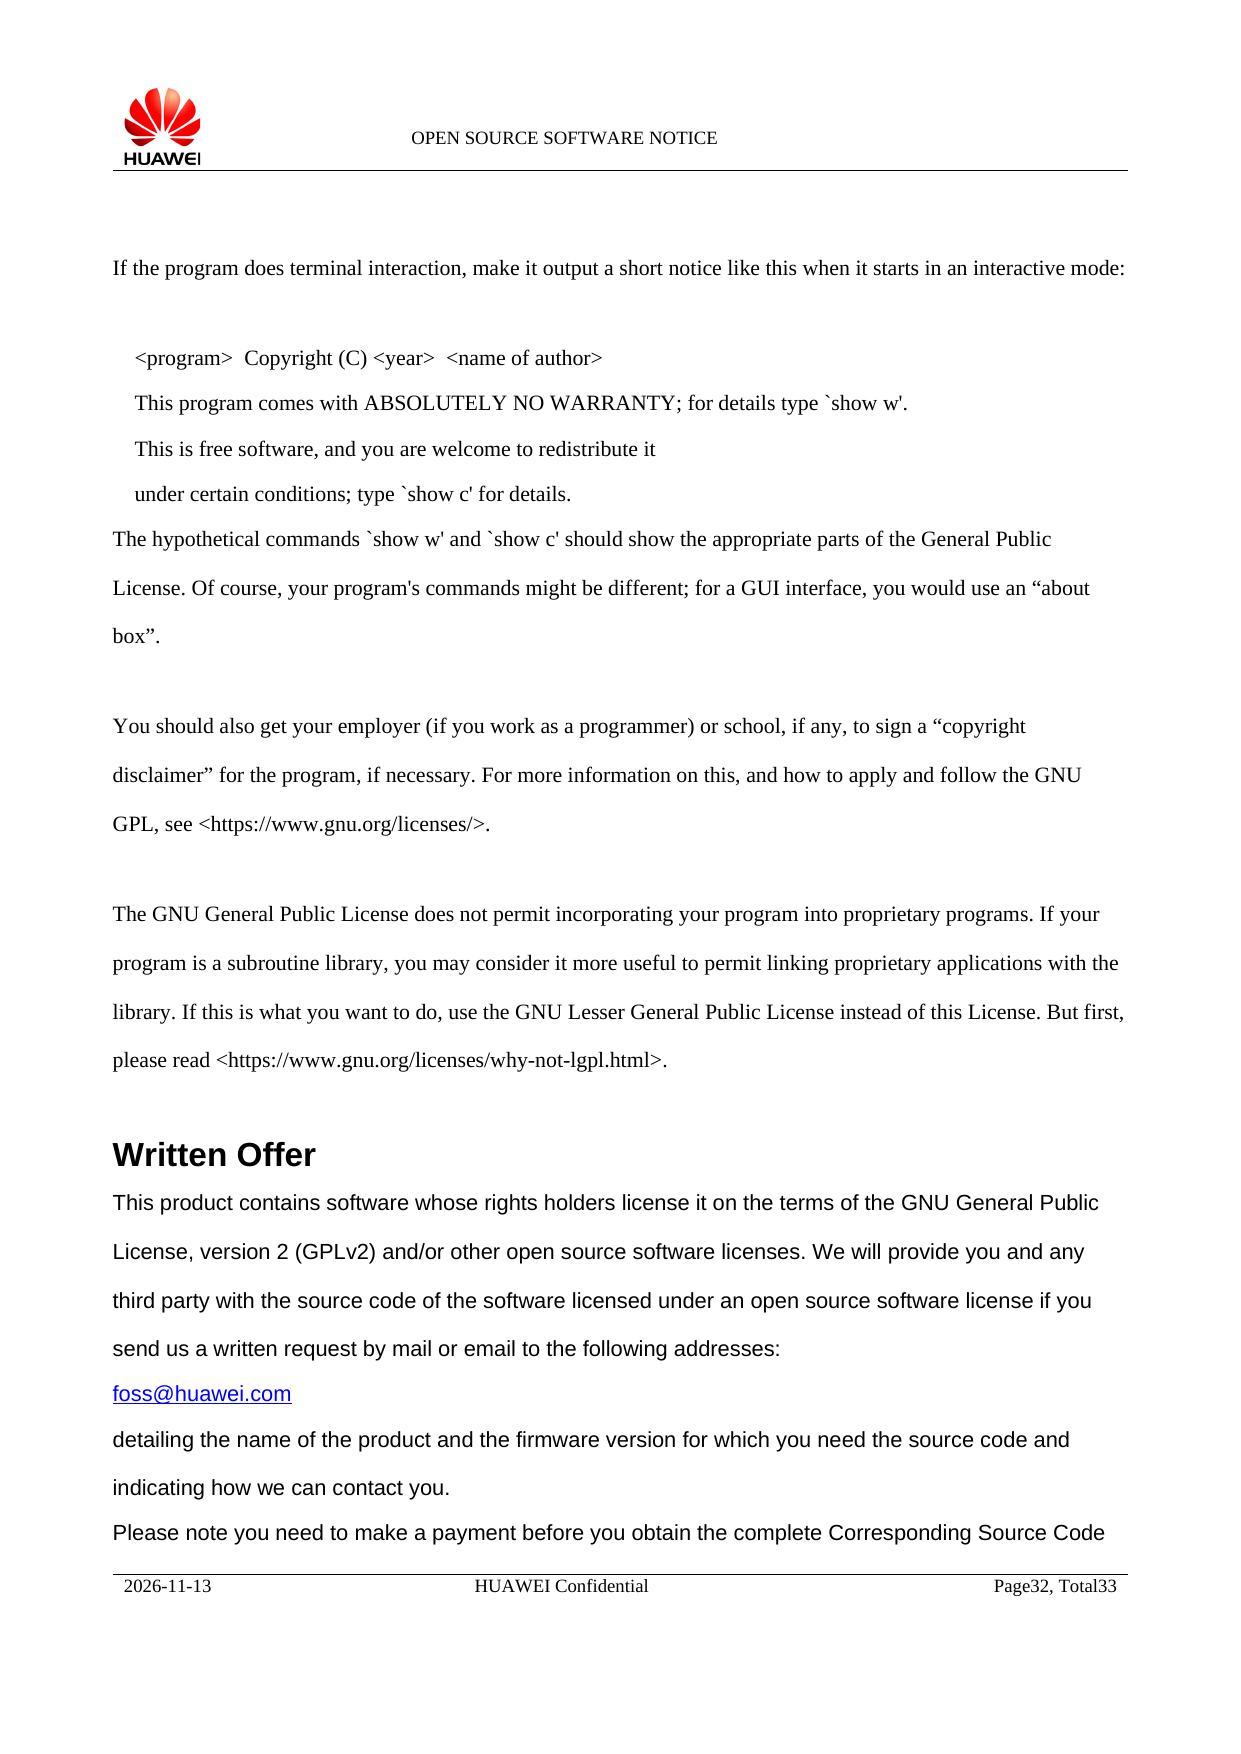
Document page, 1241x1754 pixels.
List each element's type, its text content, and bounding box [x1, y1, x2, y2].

text detailing the name of the product and the firmware version for which you need the source code and indicating how we can contact you. [112, 1423, 1128, 1504]
text This product contains software whose rights holders license it on the terms of the GNU General Public License, version 2 (GPLv2) and/or other open source software licenses. We will provide you and any third party with the source code of the software licensed under an open source software license if you send us a written request by mail or email to the following addresses: [112, 1186, 1128, 1365]
picture [124, 88, 201, 165]
text You should also get your employer (if you work as a programmer) or school, if any, to sign a “copyright disclaimer” for the program, if necessary. For more information on this, and how to apply and follow the GNU GPL, see <https://www.gnu.org/licenses/>. [112, 710, 1128, 840]
text The hypothetical commands `show w' and `show c' should show the appropriate parts of the General Public License. Of course, your program's commands might be different; for a GUI interface, you would use an “about box”. [112, 522, 1128, 652]
text Written Offer [112, 1121, 1128, 1186]
text under certain conditions; type `show c' for details. [112, 477, 1128, 509]
text If the program does terminal interaction, make it output a short notice like this when it starts in an interactive mode: [112, 251, 1128, 284]
text <program> Copyright (C) <year> <name of author> [112, 342, 1128, 374]
text foss@huawei.com [112, 1378, 1128, 1410]
text This is free software, and you are welcome to redistribute it [112, 432, 1128, 464]
text This program comes with ABSOLUTELY NO WARRANTY; for details type `show w'. [112, 387, 1128, 419]
text The GNU General Public License does not permit incorporating your program into proprietary programs. If your program is a subroutine library, you may consider it more useful to permit linking proprietary applications with the library. If this is what you want to do, use the GNU Lesser General Public License instead of this License. But first, please read <https://www.gnu.org/licenses/why-not-lgpl.html>. [112, 897, 1128, 1076]
